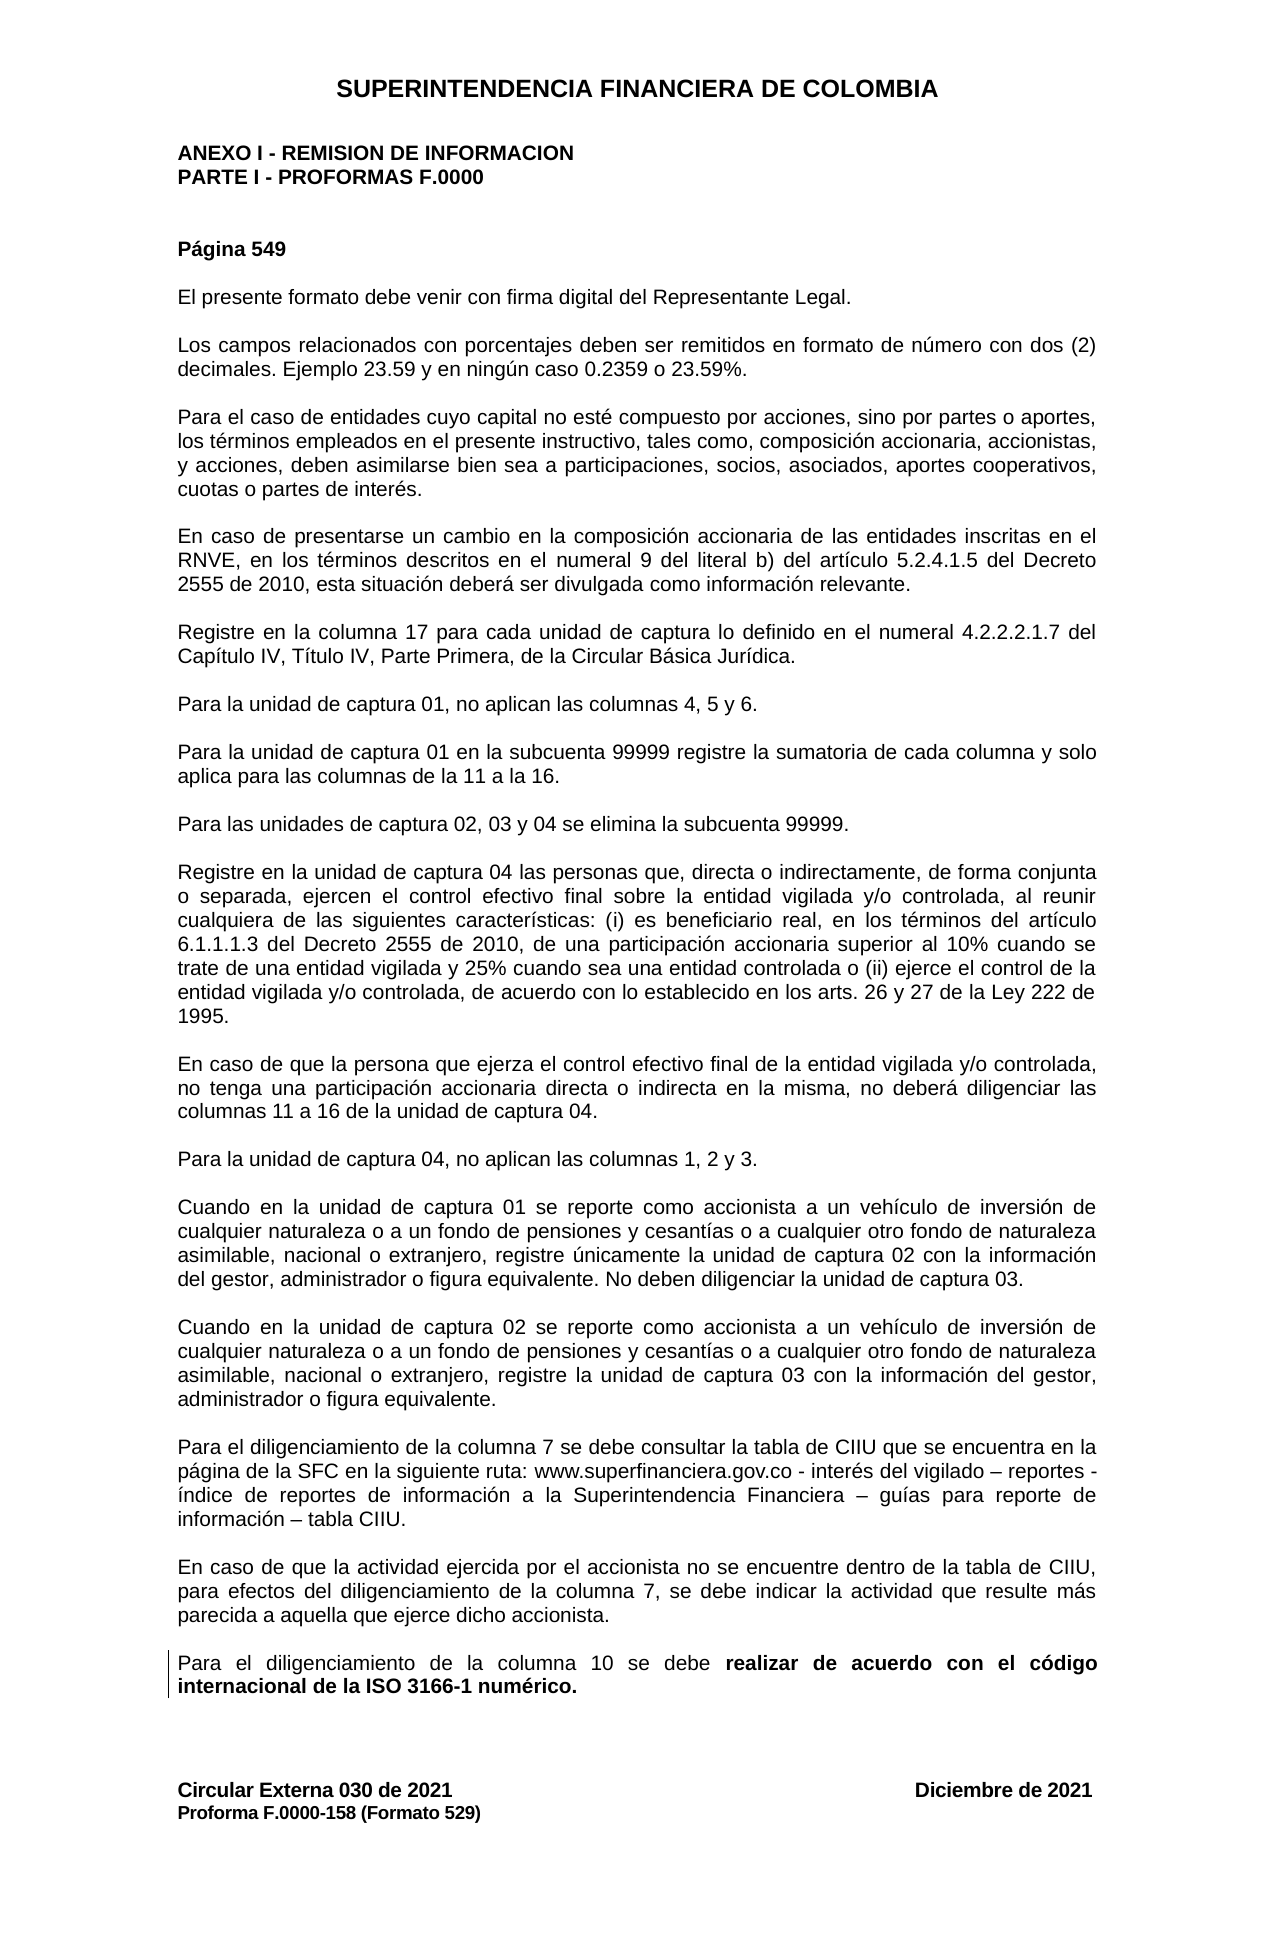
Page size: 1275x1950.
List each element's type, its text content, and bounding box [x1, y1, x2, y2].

text Para la unidad de captura 01, no aplican las columnas 4, 5 y 6. [177, 692, 1098, 716]
text Para el diligenciamiento de la columna 10 se debe realizar de acuerdo con el código internacional de la ISO 3166-1 numérico. [177, 1650, 1098, 1698]
text Cuando en la unidad de captura 01 se reporte como accionista a un vehículo de inversión de cualquier naturaleza o a un fondo de pensiones y cesantías o a cualquier otro fondo de naturaleza asimilable, nacional o extranjero, registre únicamente la unidad de captura 02 con la información del gestor, administrador o figura equivalente. No deben diligenciar la unidad de captura 03. [177, 1195, 1098, 1291]
text Página 549 [177, 237, 1098, 261]
subtitle Registre en la unidad de captura 04 las personas que, directa o indirectamente, de forma conjunta o separada, ejercen el control efectivo final sobre la entidad vigilada y/o controlada, al reunir cualquiera de las siguientes características: (i) es beneficiario real, en los términos del artículo 6.1.1.1.3 del Decreto 2555 de 2010, de una participación accionaria superior al 10% cuando se trate de una entidad vigilada y 25% cuando sea una entidad controlada o (ii) ejerce el control de la entidad vigilada y/o controlada, de acuerdo con lo establecido en los arts. 26 y 27 de la Ley 222 de 1995. [177, 860, 1098, 1027]
subtitle En caso de que la actividad ejercida por el accionista no se encuentre dentro de la tabla de CIIU, para efectos del diligenciamiento de la columna 7, se debe indicar la actividad que resulte más parecida a aquella que ejerce dicho accionista. [177, 1554, 1098, 1626]
text Registre en la columna 17 para cada unidad de captura lo definido en el numeral 4.2.2.2.1.7 del Capítulo IV, Título IV, Parte Primera, de la Circular Básica Jurídica. [177, 620, 1098, 668]
text Los campos relacionados con porcentajes deben ser remitidos en formato de número con dos (2) decimales. Ejemplo 23.59 y en ningún caso 0.2359 o 23.59%. [177, 333, 1098, 381]
text Para la unidad de captura 01 en la subcuenta 99999 registre la sumatoria de cada columna y solo aplica para las columnas de la 11 a la 16. [177, 740, 1098, 788]
text En caso de presentarse un cambio en la composición accionaria de las entidades inscritas en el RNVE, en los términos descritos en el numeral 9 del literal b) del artículo 5.2.4.1.5 del Decreto 2555 de 2010, esta situación deberá ser divulgada como información relevante. [177, 524, 1098, 596]
subtitle Para la unidad de captura 04, no aplican las columnas 1, 2 y 3. [177, 1147, 1098, 1171]
subtitle En caso de que la persona que ejerza el control efectivo final de la entidad vigilada y/o controlada, no tenga una participación accionaria directa o indirecta en la misma, no deberá diligenciar las columnas 11 a 16 de la unidad de captura 04. [177, 1051, 1098, 1123]
text Para las unidades de captura 02, 03 y 04 se elimina la subcuenta 99999. [177, 812, 1098, 836]
text Para el caso de entidades cuyo capital no esté compuesto por acciones, sino por partes o aportes, los términos empleados en el presente instructivo, tales como, composición accionaria, accionistas, y acciones, deben asimilarse bien sea a participaciones, socios, asociados, aportes cooperativos, cuotas o partes de interés. [177, 404, 1098, 500]
text Cuando en la unidad de captura 02 se reporte como accionista a un vehículo de inversión de cualquier naturaleza o a un fondo de pensiones y cesantías o a cualquier otro fondo de naturaleza asimilable, nacional o extranjero, registre la unidad de captura 03 con la información del gestor, administrador o figura equivalente. [177, 1315, 1098, 1411]
subtitle Para el diligenciamiento de la columna 7 se debe consultar la tabla de CIIU que se encuentra en la página de la SFC en la siguiente ruta: www.superfinanciera.gov.co - interés del vigilado – reportes - índice de reportes de información a la Superintendencia Financiera – guías para reporte de información – tabla CIIU. [177, 1435, 1098, 1531]
text El presente formato debe venir con firma digital del Representante Legal. [177, 285, 1098, 309]
